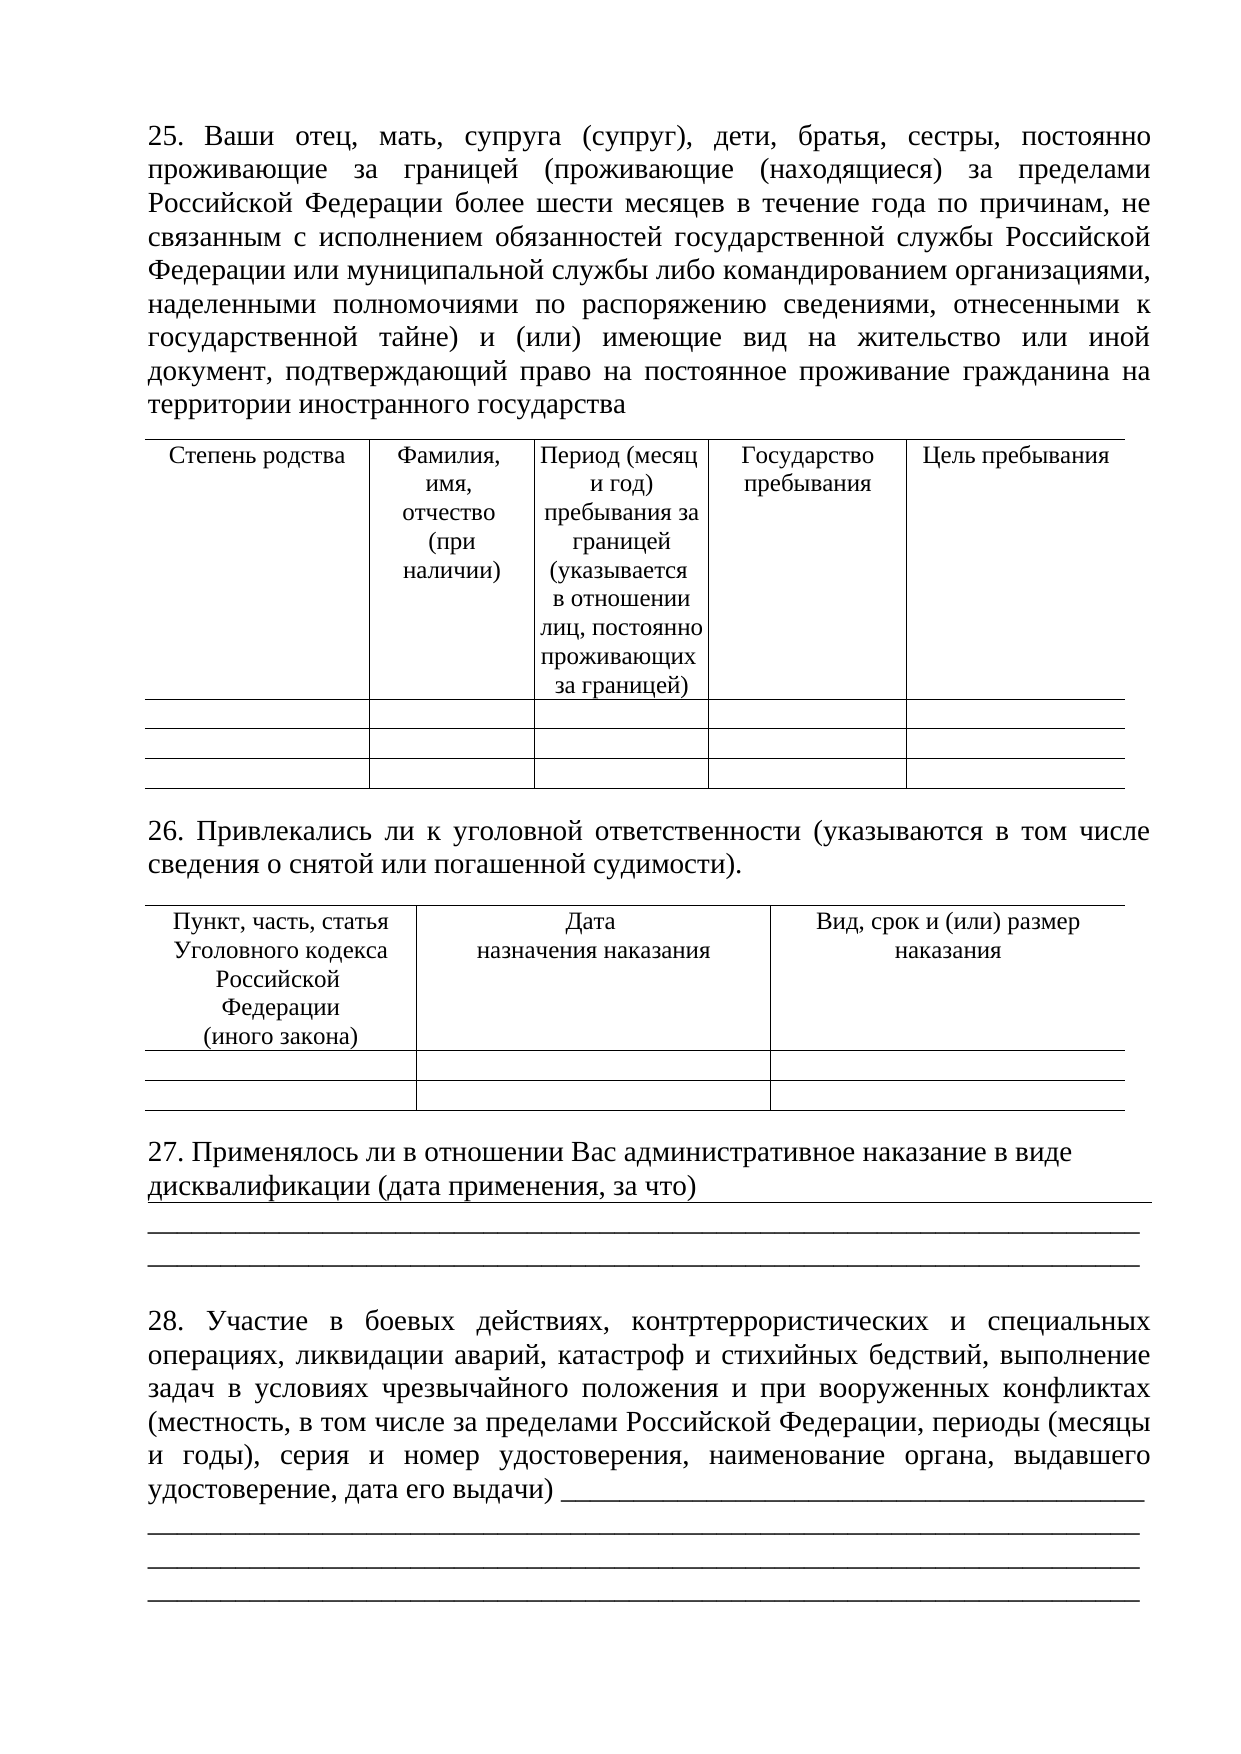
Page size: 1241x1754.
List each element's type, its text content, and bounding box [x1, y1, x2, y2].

table_cell [709, 729, 906, 758]
text ____________________________________________________________________________________________________________________________________________________________________________________________________________ [148, 1504, 1152, 1605]
table_header Государство пребывания [709, 440, 906, 698]
table_cell [709, 700, 906, 728]
table_header Цель пребывания [907, 440, 1125, 698]
table_cell [370, 729, 534, 758]
table_cell [417, 1081, 770, 1109]
text 28. Участие в боевых действиях, контртеррористических и специальных операциях, ликвидации аварий, катастроф и стихийных бедствий, выполнение задач в условиях чрезвычайного положения и при вооруженных конфликтах (местность, в том числе за пределами Российской Федерации, периоды (месяцы и годы), серия и номер удостоверения, наименование органа, выдавшего удостоверение, дата его выдачи) ________________________________________ [148, 1303, 1152, 1504]
table_header Дата назначения наказания [417, 906, 770, 1050]
table_cell [907, 759, 1125, 788]
text ________________________________________________________________________________________________________________________________________ [148, 1203, 1152, 1270]
table_cell [535, 700, 708, 728]
table_cell [145, 729, 369, 758]
text 26. Привлекались ли к уголовной ответственности (указываются в том числе сведения о снятой или погашенной судимости). [148, 813, 1152, 880]
table_cell [417, 1051, 770, 1080]
table_cell [907, 729, 1125, 758]
table_cell [535, 759, 708, 788]
table_cell [907, 700, 1125, 728]
table_header Фамилия, имя, отчество (при наличии) [370, 440, 534, 698]
table_cell [370, 759, 534, 788]
table_cell [145, 759, 369, 788]
table_cell [709, 759, 906, 788]
table_cell [145, 1081, 416, 1109]
table_cell [771, 1081, 1125, 1109]
table_cell [771, 1051, 1125, 1080]
text 25. Ваши отец, мать, супруга (супруг), дети, братья, сестры, постоянно проживающие за границей (проживающие (находящиеся) за пределами Российской Федерации более шести месяцев в течение года по причинам, не связанным с исполнением обязанностей государственной службы Российской Федерации или муниципальной службы либо командированием организациями, наделенными полномочиями по распоряжению сведениями, отнесенными к государственной тайне) и (или) имеющие вид на жительство или иной документ, подтверждающий право на постоянное проживание гражданина на территории иностранного государства [148, 118, 1152, 420]
table_header Степень родства [145, 440, 369, 698]
text 27. Применялось ли в отношении Вас административное наказание в виде дисквалификации (дата применения, за что) [148, 1134, 1152, 1202]
table_header Вид, срок и (или) размер наказания [771, 906, 1125, 1050]
table_cell [145, 1051, 416, 1080]
table_header Период (месяц и год) пребывания за границей (указывается в отношении лиц, постоянно проживающих за границей) [535, 440, 708, 698]
table_cell [370, 700, 534, 728]
table_cell [535, 729, 708, 758]
table_header Пункт, часть, статья Уголовного кодекса Российской Федерации (иного закона) [145, 906, 416, 1050]
table_cell [145, 700, 369, 728]
